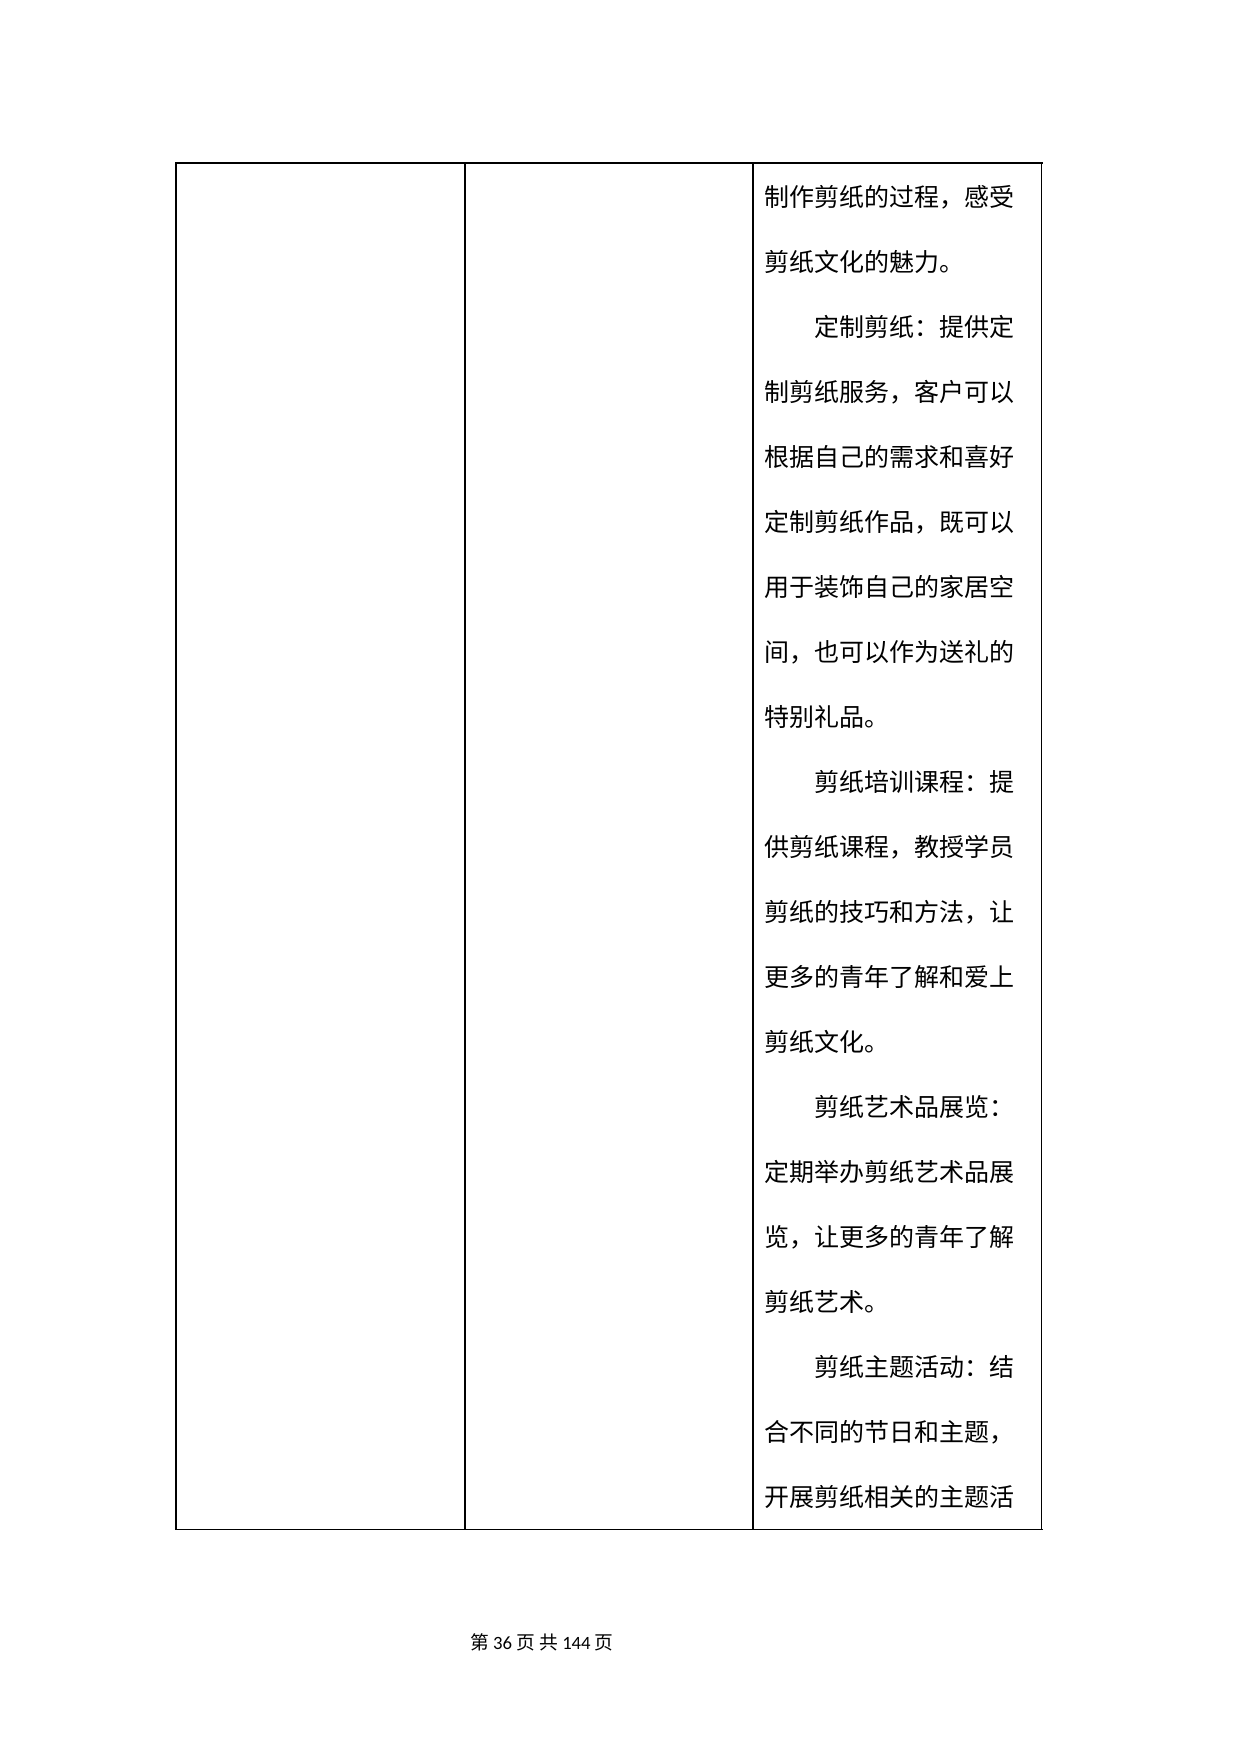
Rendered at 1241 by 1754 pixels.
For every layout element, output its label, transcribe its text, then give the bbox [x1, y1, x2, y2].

table_cell 1 [177, 164, 464, 1528]
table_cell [754, 164, 1041, 1528]
table_cell [466, 164, 752, 1528]
